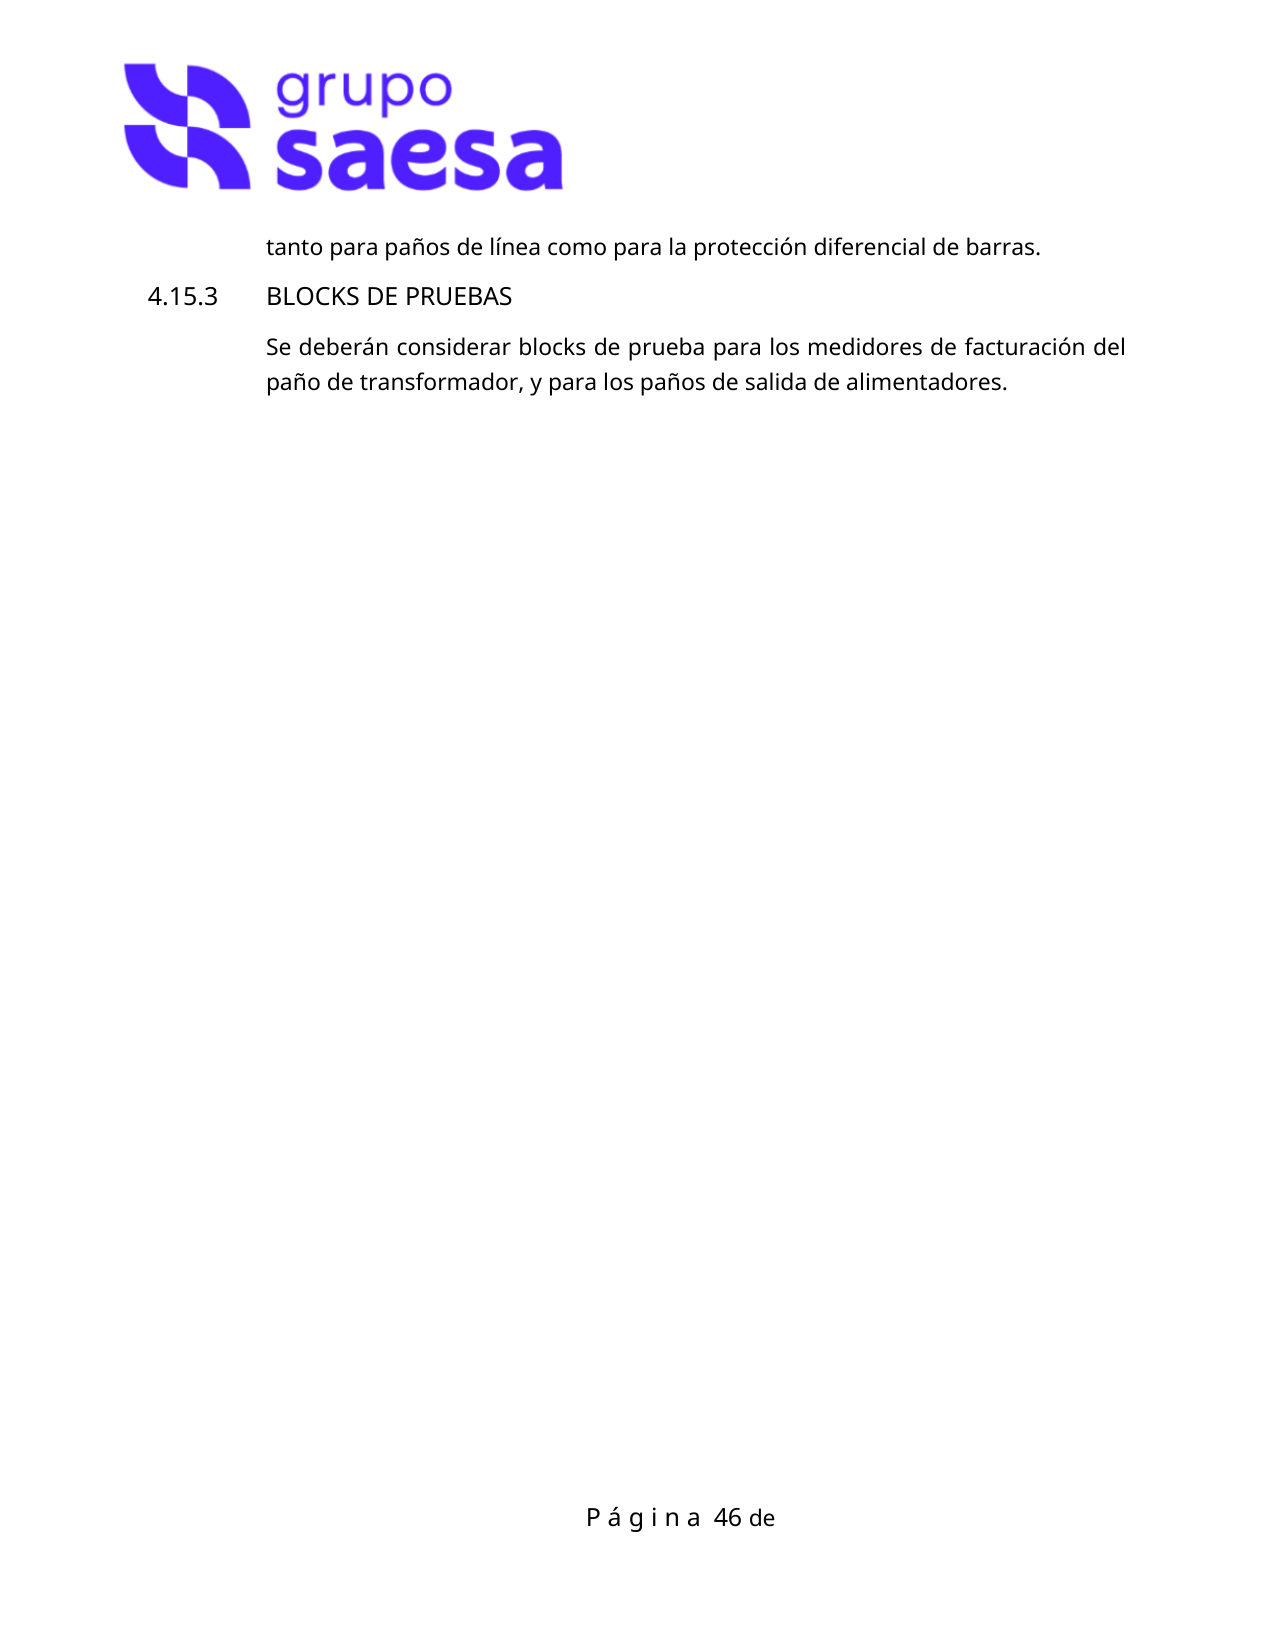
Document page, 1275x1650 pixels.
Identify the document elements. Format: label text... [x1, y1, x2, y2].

text Se debe considerar que cada protección deberá contar con la función 50BF tanto para paños de línea como para la protección diferencial de barras. [266, 231, 1128, 262]
picture [112, 54, 569, 195]
text Se deberán considerar blocks de prueba para los medidores de facturación del paño de transformador, y para los paños de salida de alimentadores. [266, 331, 1127, 397]
subtitle BLOCKS DE PRUEBAS [148, 279, 1162, 313]
